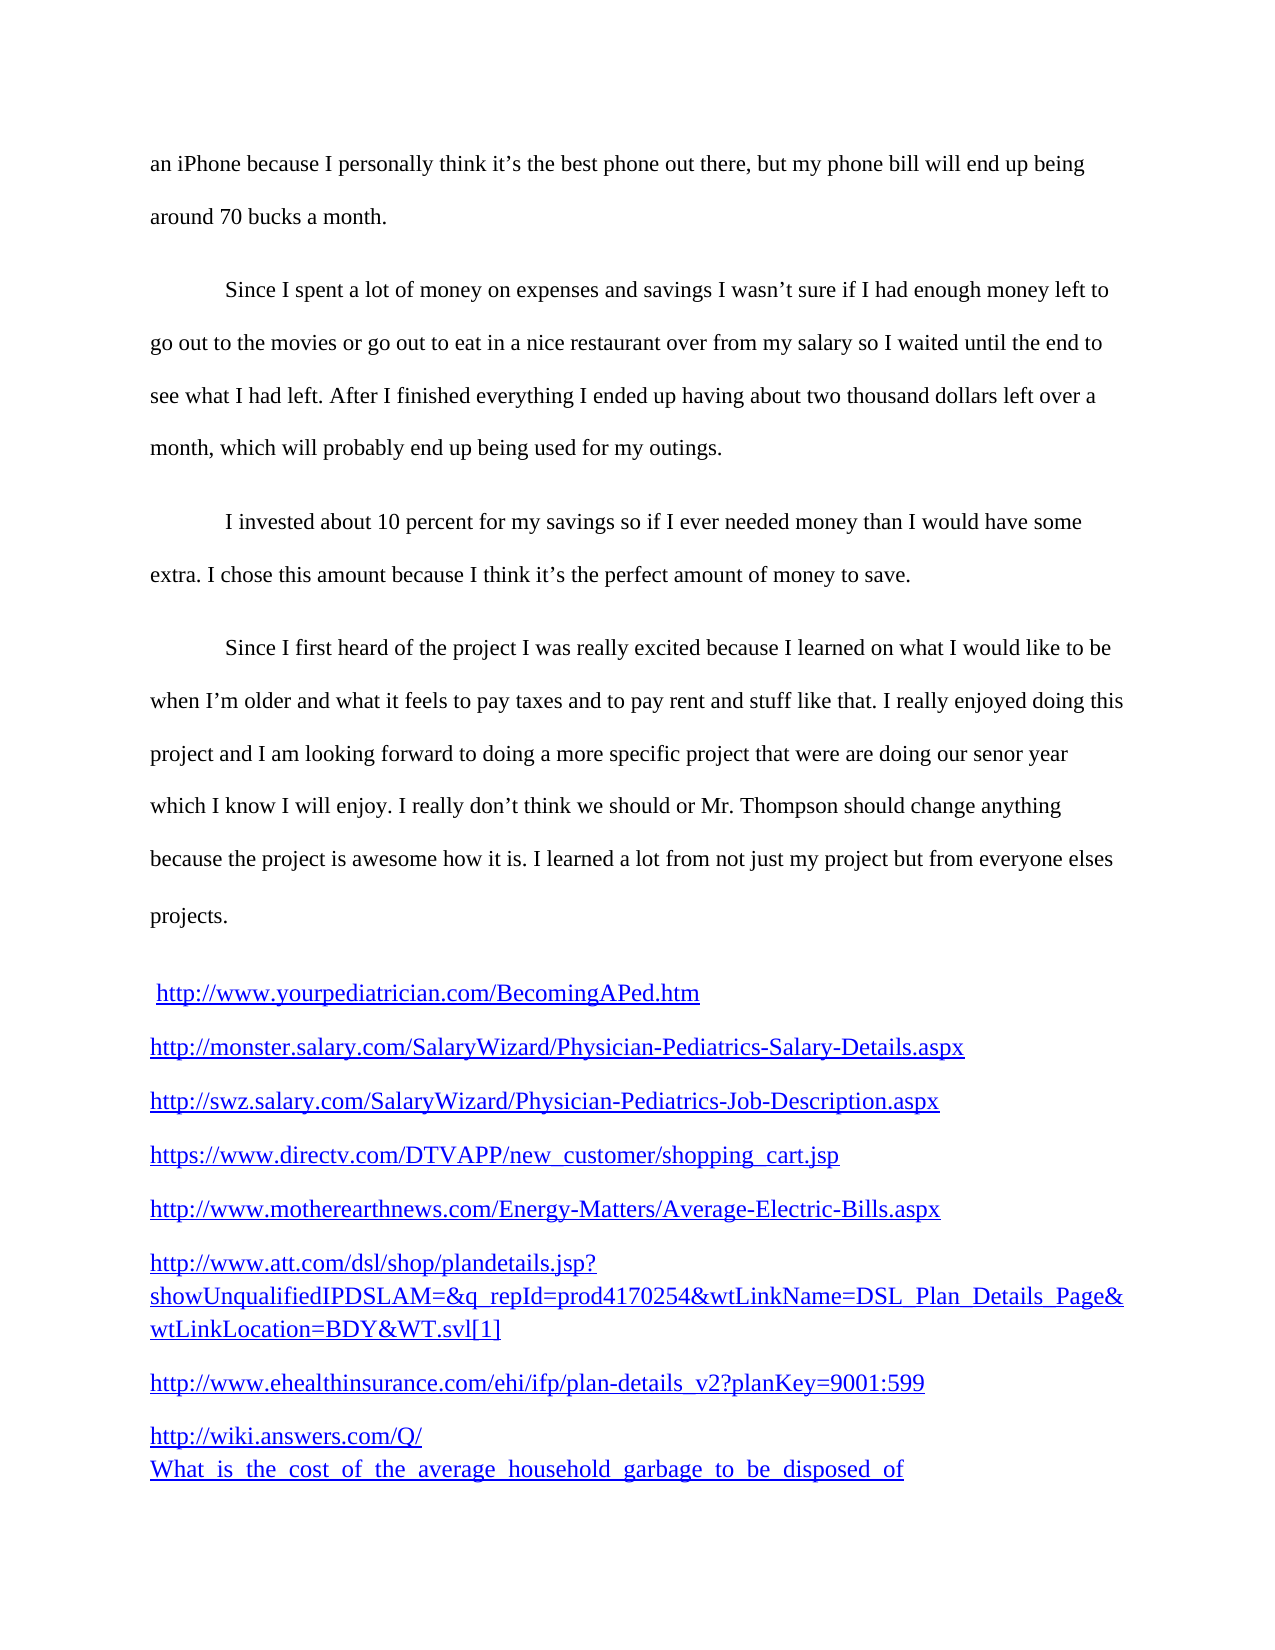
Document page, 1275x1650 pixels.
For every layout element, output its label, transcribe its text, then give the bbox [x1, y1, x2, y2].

text http://swz.salary.com/SalaryWizard/Physician-Pediatrics-Job-Description.aspx [150, 1086, 1125, 1115]
text https://www.directv.com/DTVAPP/new_customer/shopping_cart.jsp [150, 1140, 1125, 1169]
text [150, 150, 1125, 229]
text Since I first heard of the project I was really excited because I learned on what I would like to be when I’m older and what it feels to pay taxes and to pay rent and stuff like that. I really enjoyed doing this project and I am looking forward to doing a more specific project that were are doing our senor year which I know I will enjoy. I really don’t think we should or Mr. Thompson should change anything because the project is awesome how it is. I learned a lot from not just my project but from everyone elses projects. [150, 634, 1125, 929]
text http://monster.salary.com/SalaryWizard/Physician-Pediatrics-Salary-Details.aspx [150, 1032, 1125, 1061]
text I invested about 10 percent for my savings so if I ever needed money than I would have some extra. I chose this amount because I think it’s the perfect amount of money to save. [150, 508, 1125, 587]
text http://www.ehealthinsurance.com/ehi/ifp/plan-details_v2?planKey=9001:599 [150, 1368, 1125, 1396]
text http://www.att.com/dsl/shop/plandetails.jsp?showUnqualifiedIPDSLAM=&q_repId=prod4170254&wtLinkName=DSL_Plan_Details_Page&wtLinkLocation=BDY&WT.svl[1] [150, 1248, 1125, 1342]
text http://wiki.answers.com/Q/What_is_the_cost_of_the_average_household_garbage_to_be_disposed_of [150, 1421, 1125, 1483]
text Since I spent a lot of money on expenses and savings I wasn’t sure if I had enough money left to go out to the movies or go out to eat in a nice restaurant over from my salary so I waited until the end to see what I had left. After I finished everything I ended up having about two thousand dollars left over a month, which will probably end up being used for my outings. [150, 276, 1125, 461]
text http://www.motherearthnews.com/Energy-Matters/Average-Electric-Bills.aspx [150, 1194, 1125, 1223]
text http://www.yourpediatrician.com/BecomingAPed.htm [150, 978, 1125, 1007]
